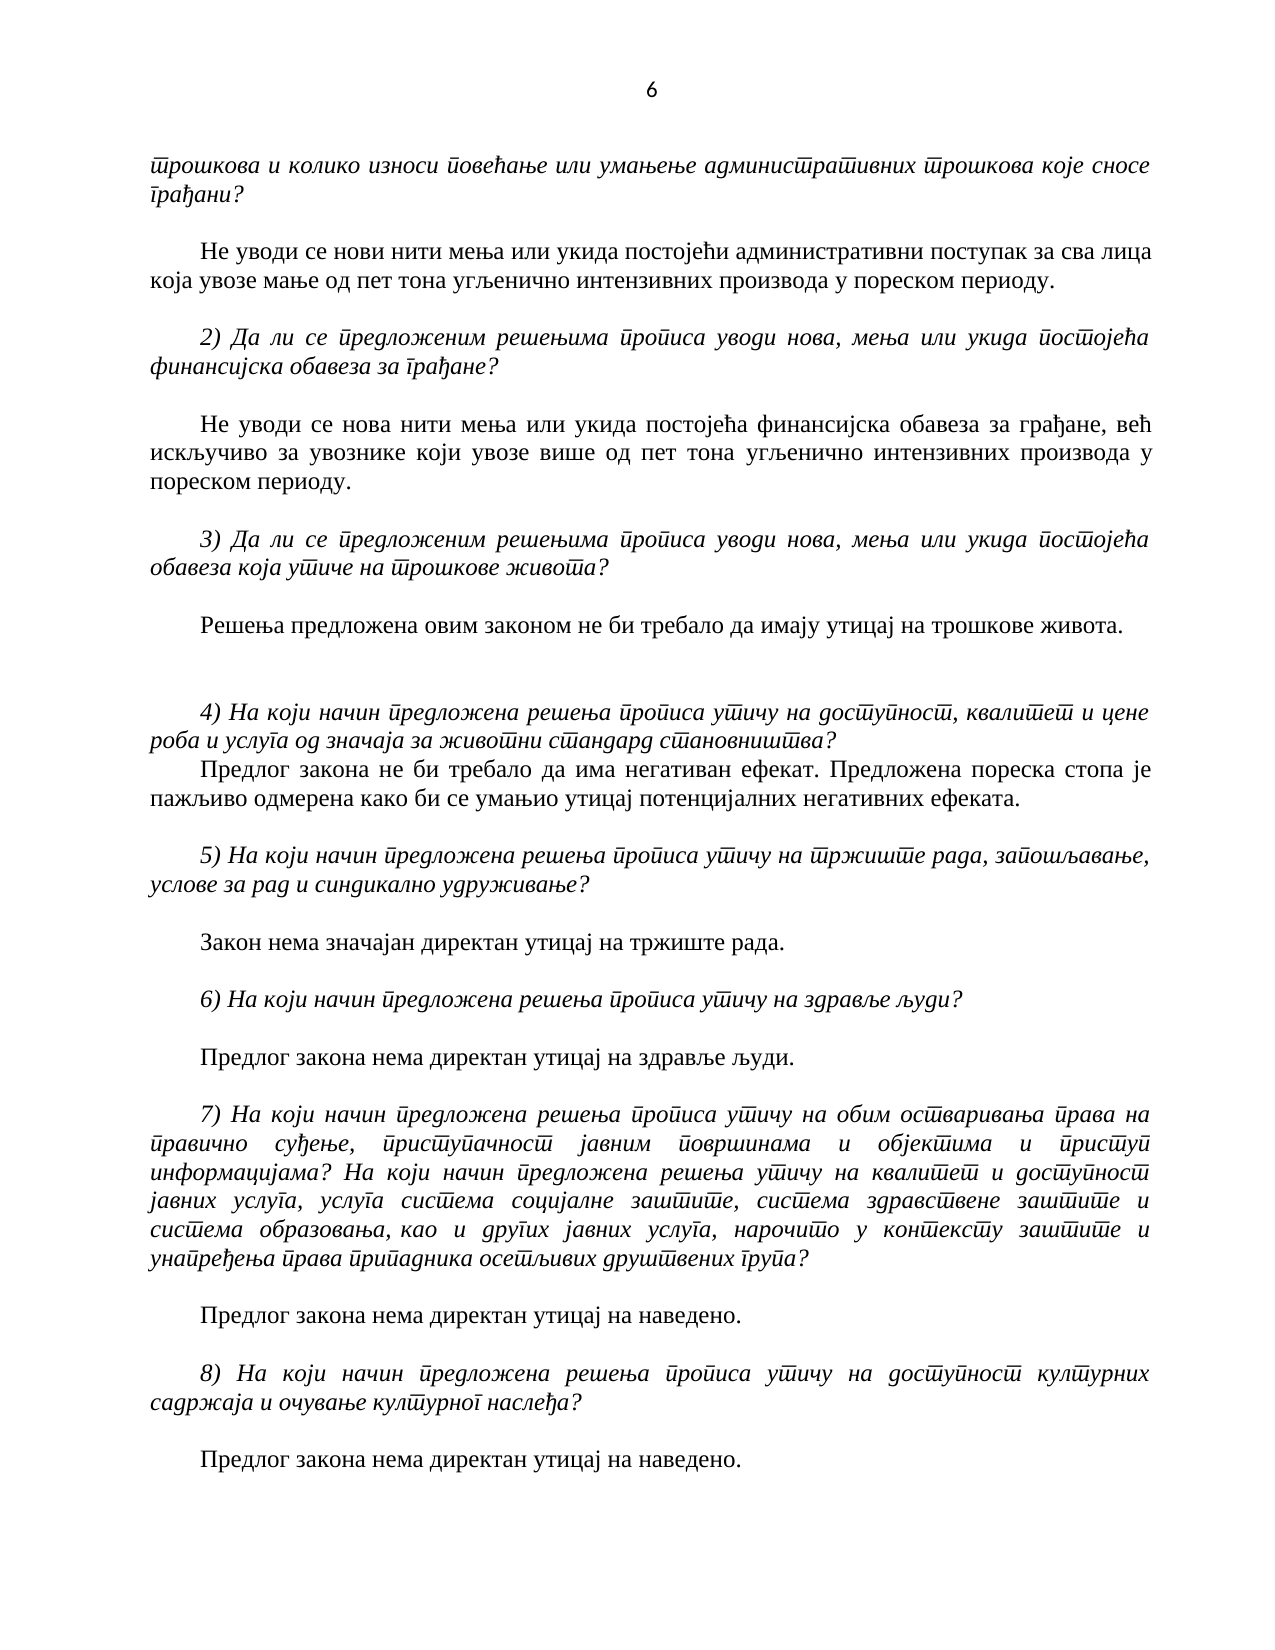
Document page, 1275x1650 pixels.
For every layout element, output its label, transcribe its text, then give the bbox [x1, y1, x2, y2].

text Не уводи се нова нити мења или укида постојећа финансијска обавеза за грађане, већ искључиво за увознике који увозе више од пет тона угљенично интензивних производа у пореском периоду. [150, 409, 1153, 495]
text 2) Да ли се предложеним решењима прописа уводи нова, мења или укида постојећа финансијска обавеза за грађане? [150, 322, 1153, 380]
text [150, 150, 1153, 207]
text Не уводи се нови нити мења или укида постојећи административни поступак за сва лица која увозе мање од пет тона угљенично интензивних производа у пореском периоду. [150, 236, 1153, 294]
text 6) На који начин предложена решења прописа утичу на здравље људи? [150, 984, 1153, 1013]
text 5) На који начин предложена решења прописа утичу на тржиште рада, запошљавање, услове за рад и синдикално удруживање? [150, 840, 1153, 898]
text Предлог закона нема директан утицај на здравље људи. [150, 1042, 1153, 1070]
text Предлог закона нема директан утицај на наведено. [150, 1300, 1153, 1329]
text 4) На који начин предложена решења прописа утичу на доступност, квалитет и цене роба и услуга од значаја за животни стандард становништва? [150, 697, 1153, 754]
text 3) Да ли се предложеним решењима прописа уводи нова, мења или укида постојећа обавеза која утиче на трошкове живота? [150, 524, 1153, 581]
text Предлог закона нема директан утицај на наведено. [150, 1444, 1153, 1473]
text Предлог закона не би требало да има негативан ефекат. Предложена пореска стопа је пажљиво одмерена како би се умањио утицај потенцијалних негативних ефеката. [150, 754, 1153, 812]
text Закон нема значајан директан утицај на тржиште рада. [150, 927, 1153, 955]
text 7) На који начин предложена решења прописа утичу на обим остваривања права на правично суђење, приступачност јавним површинама и објектима и приступ информацијама? На који начин предложена решења утичу на квалитет и доступност јавних услуга, услуга система социјалне заштите, система здравствене заштите и система образовања, као и других јавних услуга, нарочито у контексту заштите и унапређења права припадника осетљивих друштвених група? [150, 1099, 1153, 1272]
text 8) На који начин предложена решења прописа утичу на доступност културних садржаја и очување културног наслеђа? [150, 1358, 1153, 1415]
text Решења предложена овим законом не би требало да имају утицај на трошкове живота. [150, 610, 1153, 639]
